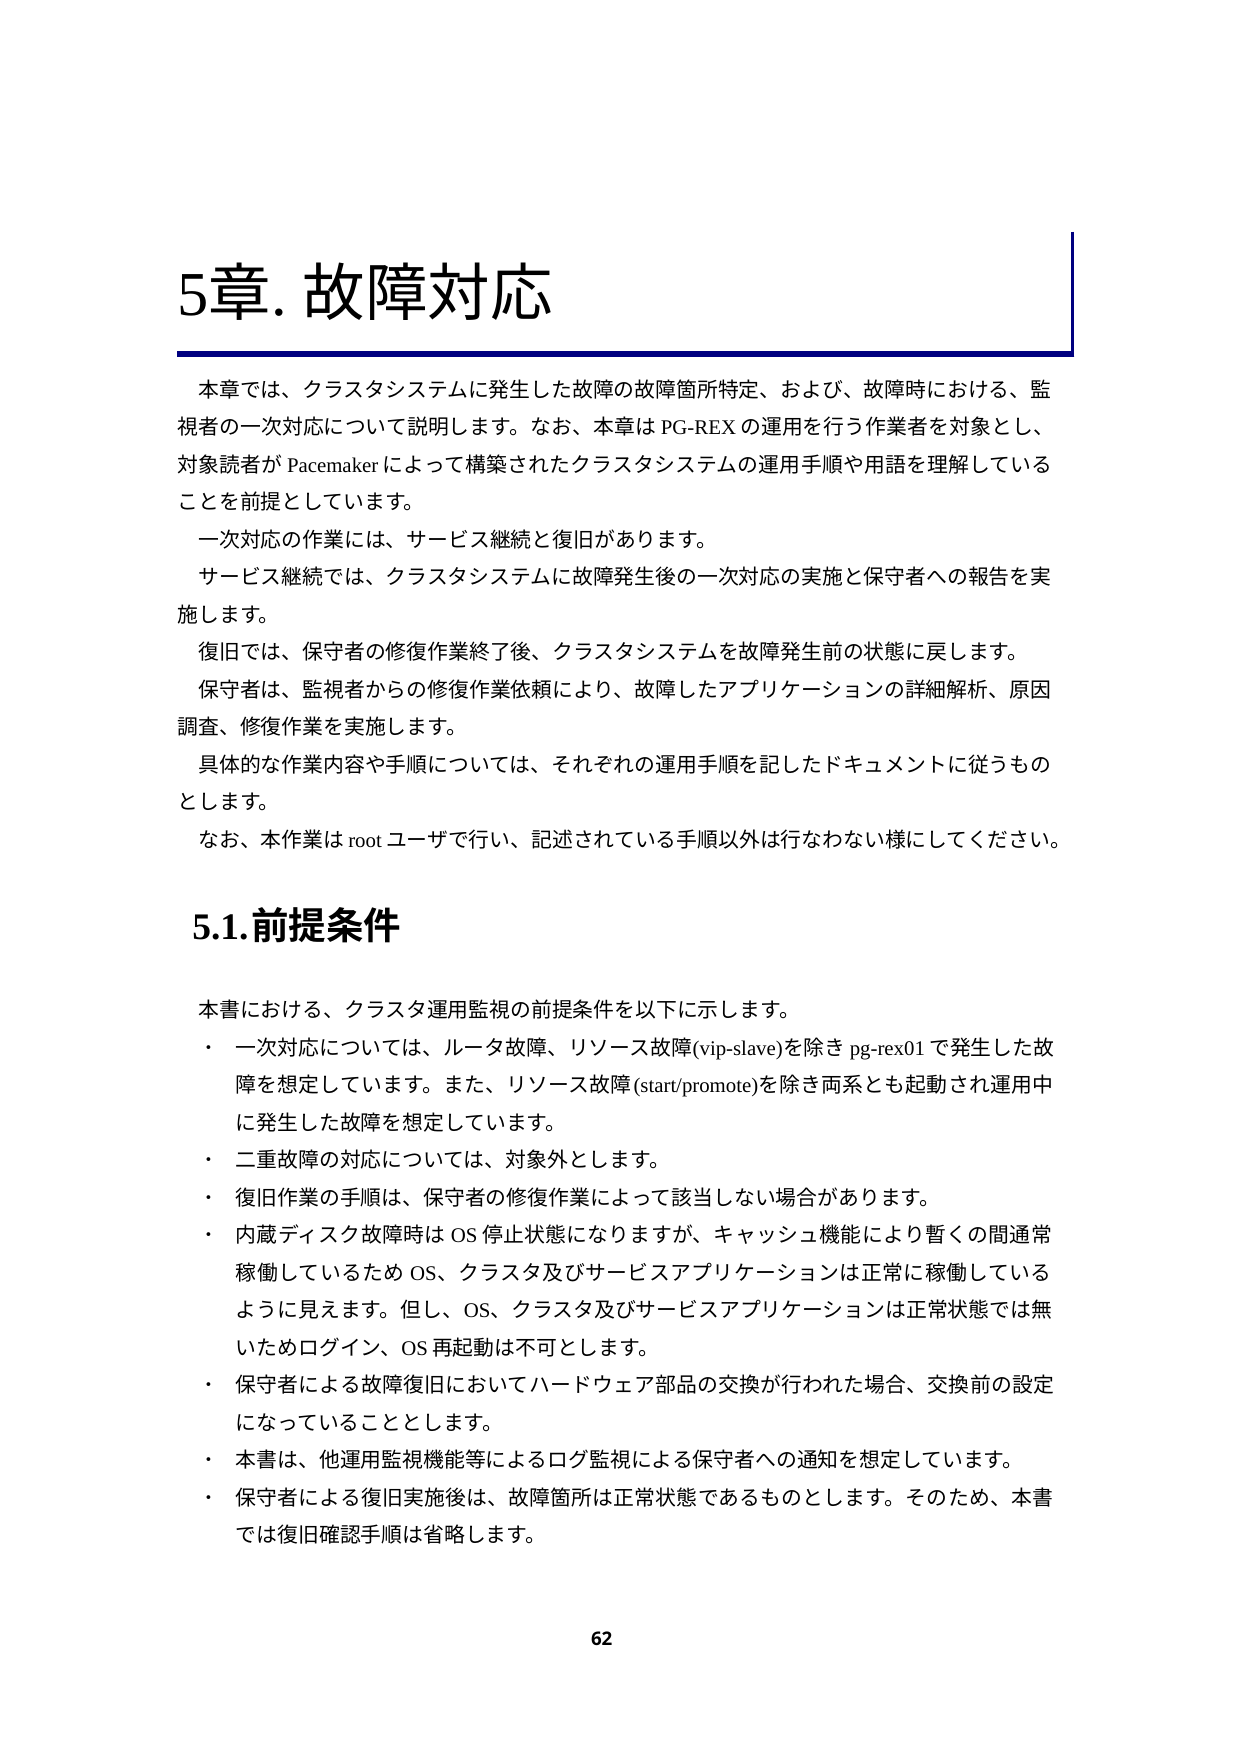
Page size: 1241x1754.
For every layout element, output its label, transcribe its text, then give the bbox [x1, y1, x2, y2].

text 本章では、クラスタシステムに発生した故障の故障箇所特定、および、故障時における、監視者の一次対応について説明します。なお、本章はPG-REXの運用を行う作業者を対象とし、対象読者がPacemakerによって構築されたクラスタシステムの運用手順や用語を理解していることを前提としています。 [177, 369, 1054, 519]
subtitle 前提条件 [192, 886, 1063, 961]
text 具体的な作業内容や手順については、それぞれの運用手順を記したドキュメントに従うものとします。 [177, 744, 1054, 819]
text 一次対応の作業には、サービス継続と復旧があります。 [177, 519, 1054, 557]
list 保守者による故障復旧においてハードウェア部品の交換が行われた場合、交換前の設定になっていることとします。 [198, 1365, 1054, 1440]
subtitle 故障対応 [177, 232, 1071, 351]
text 保守者は、監視者からの修復作業依頼により、故障したアプリケーションの詳細解析、原因調査、修復作業を実施します。 [177, 669, 1054, 744]
list 一次対応については、ルータ故障、リソース故障(vip-slave)を除きpg-rex01で発生した故障を想定しています。また、リソース故障(start/promote)を除き両系とも起動され運用中に発生した故障を想定しています。 [198, 1028, 1054, 1140]
text なお、本作業はrootユーザで行い、記述されている手順以外は行なわない様にしてください。 [177, 819, 1054, 857]
text 復旧では、保守者の修復作業終了後、クラスタシステムを故障発生前の状態に戻します。 [177, 632, 1054, 669]
text サービス継続では、クラスタシステムに故障発生後の一次対応の実施と保守者への報告を実施します。 [177, 557, 1054, 632]
list 保守者による復旧実施後は、故障箇所は正常状態であるものとします。そのため、本書では復旧確認手順は省略します。 [198, 1478, 1054, 1553]
text 本書における、クラスタ運用監視の前提条件を以下に示します。 [177, 990, 1054, 1028]
list 本書は、他運用監視機能等によるログ監視による保守者への通知を想定しています。 [198, 1440, 1054, 1478]
list 内蔵ディスク故障時はOS停止状態になりますが、キャッシュ機能により暫くの間通常稼働しているためOS、クラスタ及びサービスアプリケーションは正常に稼働しているように見えます。但し、OS、クラスタ及びサービスアプリケーションは正常状態では無いためログイン、OS再起動は不可とします。 [198, 1215, 1054, 1365]
list 復旧作業の手順は、保守者の修復作業によって該当しない場合があります。 [198, 1178, 1054, 1215]
list 二重故障の対応については、対象外とします。 [198, 1140, 1054, 1178]
